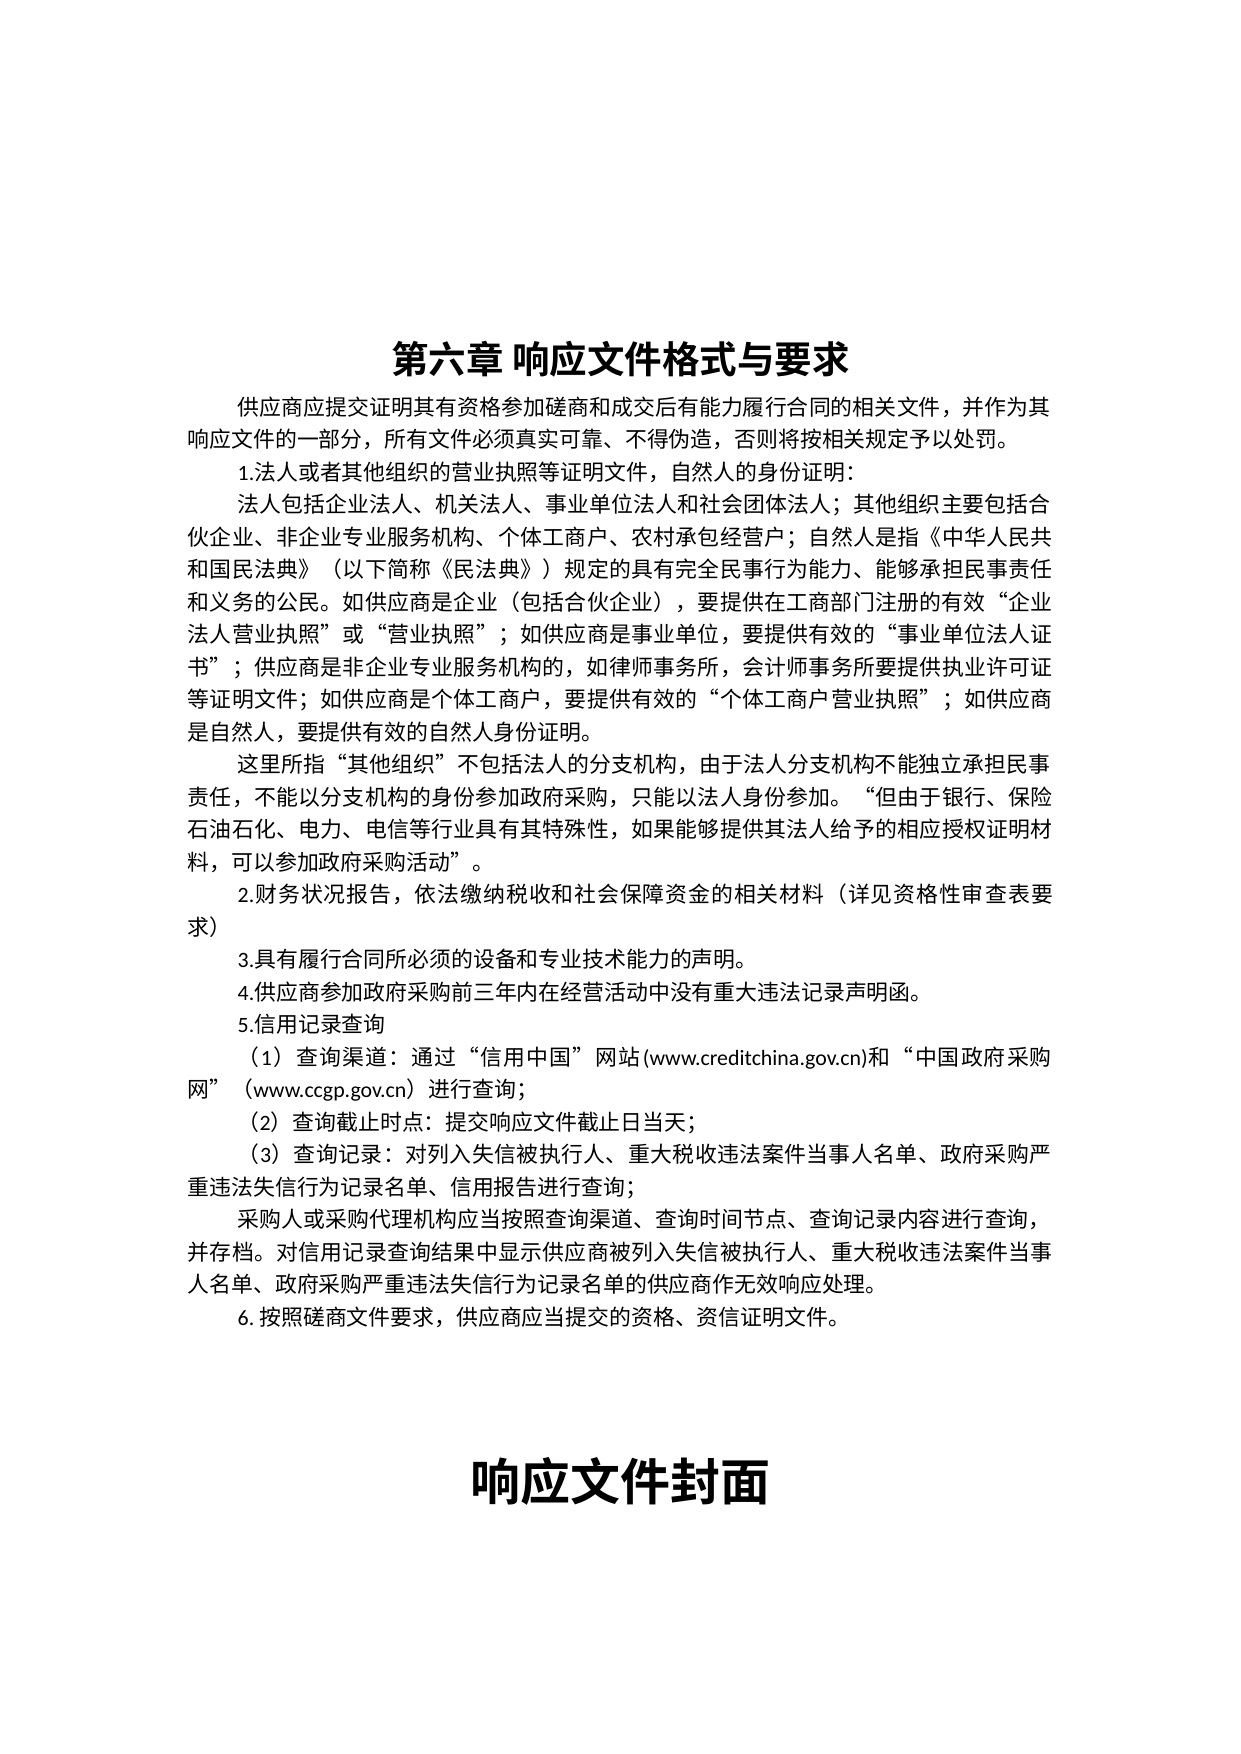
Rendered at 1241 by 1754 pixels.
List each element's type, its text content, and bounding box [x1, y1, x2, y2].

text 供应商应提交证明其有资格参加磋商和成交后有能力履行合同的相关文件，并作为其响应文件的一部分，所有文件必须真实可靠、不得伪造，否则将按相关规定予以处罚。 [187, 389, 1053, 454]
text 4.供应商参加政府采购前三年内在经营活动中没有重大违法记录声明函。 [187, 974, 1053, 1007]
text 6. 按照磋商文件要求，供应商应当提交的资格、资信证明文件。 [187, 1299, 1053, 1332]
text 这里所指“其他组织”不包括法人的分支机构，由于法人分支机构不能独立承担民事责任，不能以分支机构的身份参加政府采购，只能以法人身份参加。“但由于银行、保险、石油石化、电力、电信等行业具有其特殊性，如果能够提供其法人给予的相应授权证明材料，可以参加政府采购活动”。 [187, 747, 1053, 877]
text （1）查询渠道：通过“信用中国”网站(www.creditchina.gov.cn)和“中国政府采购网”（www.ccgp.gov.cn）进行查询； [187, 1039, 1053, 1104]
text 5.信用记录查询 [187, 1007, 1053, 1039]
text 响应文件封面 [187, 1429, 1053, 1527]
text 2.财务状况报告，依法缴纳税收和社会保障资金的相关材料（详见资格性审查表要求） [187, 877, 1053, 942]
text 3.具有履行合同所必须的设备和专业技术能力的声明。 [187, 942, 1053, 974]
text （2）查询截止时点：提交响应文件截止日当天； [187, 1104, 1053, 1137]
text 采购人或采购代理机构应当按照查询渠道、查询时间节点、查询记录内容进行查询，并存档。对信用记录查询结果中显示供应商被列入失信被执行人、重大税收违法案件当事人名单、政府采购严重违法失信行为记录名单的供应商作无效响应处理。 [187, 1202, 1053, 1299]
text （3）查询记录：对列入失信被执行人、重大税收违法案件当事人名单、政府采购严重违法失信行为记录名单、信用报告进行查询； [187, 1137, 1053, 1202]
text 1.法人或者其他组织的营业执照等证明文件，自然人的身份证明： [187, 454, 1053, 487]
text 第六章 响应文件格式与要求 [187, 324, 1053, 389]
text 法人包括企业法人、机关法人、事业单位法人和社会团体法人；其他组织主要包括合伙企业、非企业专业服务机构、个体工商户、农村承包经营户；自然人是指《中华人民共和国民法典》（以下简称《民法典》）规定的具有完全民事行为能力、能够承担民事责任和义务的公民。如供应商是企业（包括合伙企业），要提供在工商部门注册的有效“企业法人营业执照”或“营业执照”；如供应商是事业单位，要提供有效的“事业单位法人证书”；供应商是非企业专业服务机构的，如律师事务所，会计师事务所要提供执业许可证等证明文件；如供应商是个体工商户，要提供有效的“个体工商户营业执照”；如供应商是自然人，要提供有效的自然人身份证明。 [187, 487, 1053, 747]
